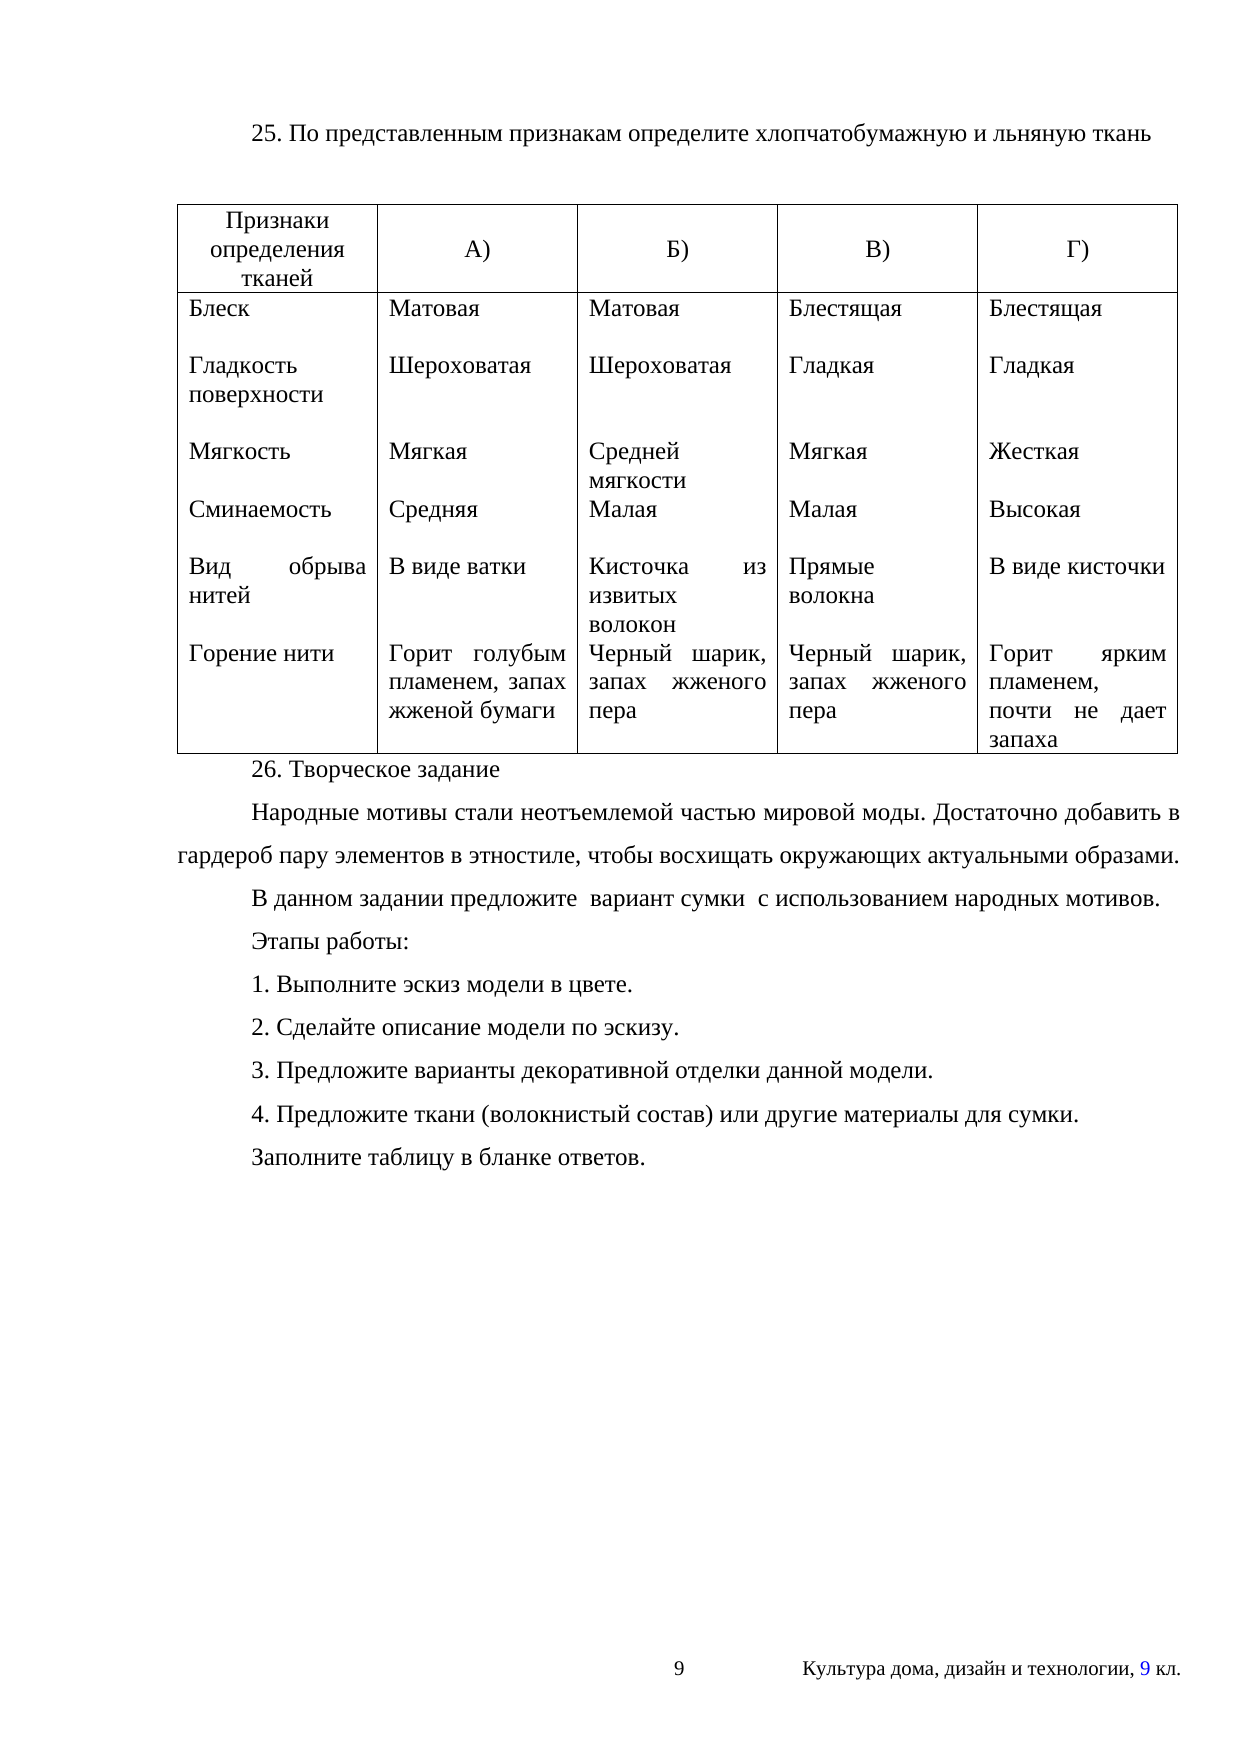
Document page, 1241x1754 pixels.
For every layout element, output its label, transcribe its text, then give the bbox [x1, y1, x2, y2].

text Заполните таблицу в бланке ответов. [177, 1142, 1181, 1171]
table_cell Матовая Шероховатая Средней мягкости Малая Кисточка из извитых волокон Черный шарик, запах жженого пера [578, 293, 777, 753]
table_cell Блестящая Гладкая Мягкая Малая Прямые волокна Черный шарик, запах жженого пера [778, 293, 977, 753]
text 4. Предложите ткани (волокнистый состав) или другие материалы для сумки. [177, 1099, 1181, 1127]
list Творческое задание [177, 754, 1181, 782]
table_header Признаки определения тканей [178, 205, 377, 292]
text 3. Предложите варианты декоративной отделки данной модели. [177, 1056, 1181, 1084]
table_header А) [378, 205, 577, 292]
table_header Г) [978, 205, 1177, 292]
text 1. Выполните эскиз модели в цвете. [177, 969, 1181, 998]
table_header Б) [578, 205, 777, 292]
text 2. Сделайте описание модели по эскизу. [177, 1012, 1181, 1041]
table_cell Матовая Шероховатая Мягкая Средняя В виде ватки Горит голубым пламенем, запах жженой бумаги [378, 293, 577, 753]
list По представленным признакам определите хлопчатобумажную и льняную ткань [177, 118, 1181, 147]
table_header В) [778, 205, 977, 292]
text В данном задании предложите вариант сумки с использованием народных мотивов. [177, 883, 1181, 912]
text Этапы работы: [177, 926, 1181, 955]
text Народные мотивы стали неотъемлемой частью мировой моды. Достаточно добавить в гардероб пару элементов в этностиле, чтобы восхищать окружающих актуальными образами. [177, 797, 1181, 869]
table_cell Блеск Гладкость поверхности Мягкость Сминаемость Вид обрыва нитей Горение нити [178, 293, 377, 753]
table_cell Блестящая Гладкая Жесткая Высокая В виде кисточки Горит ярким пламенем, почти не дает запаха [978, 293, 1177, 753]
